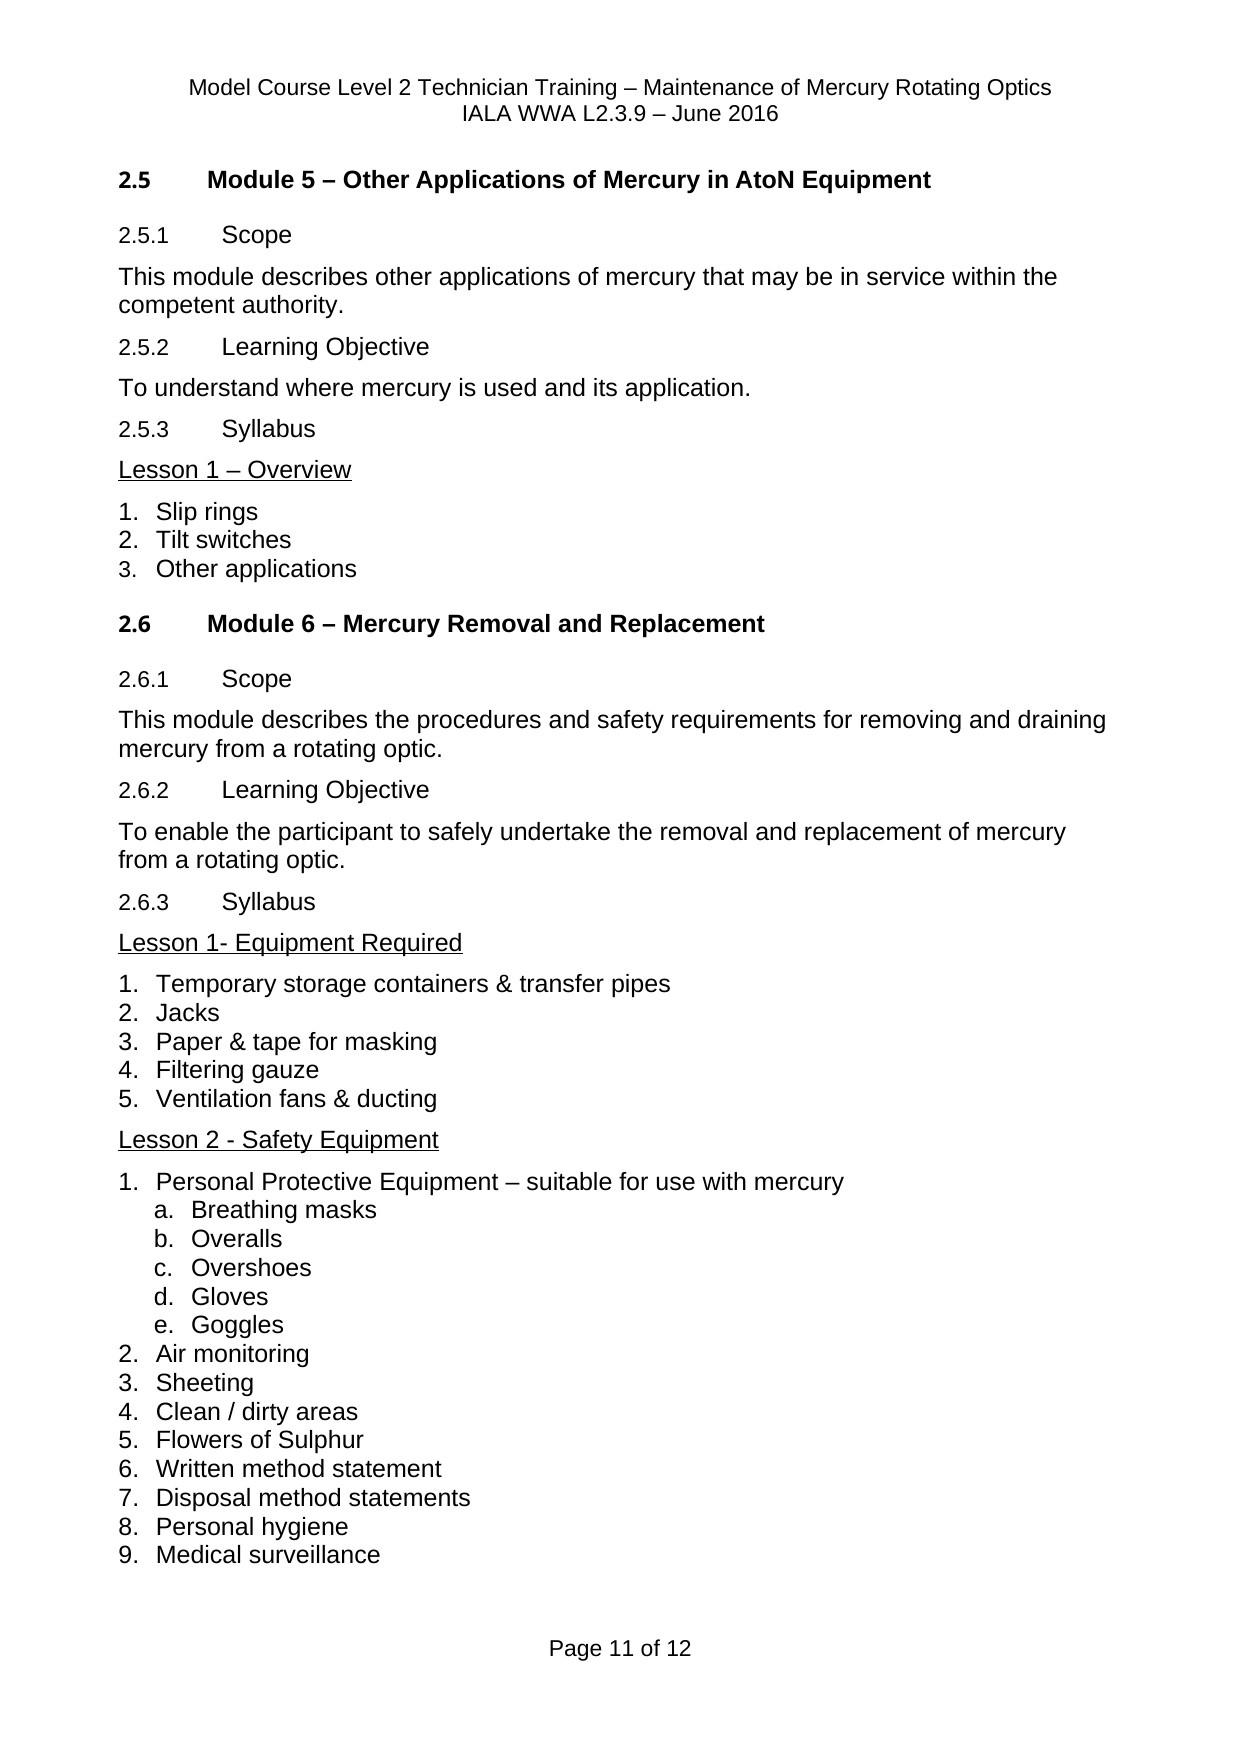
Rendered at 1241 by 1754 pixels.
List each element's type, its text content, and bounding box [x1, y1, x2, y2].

text This module describes other applications of mercury that may be in service within the competent authority. [118, 261, 1122, 319]
list Personal Protective Equipment – suitable for use with mercury [118, 1166, 1122, 1195]
subtitle Module 5 – Other Applications of Mercury in AtoN Equipment [118, 164, 1122, 195]
text Lesson 1 – Overview [118, 455, 1122, 484]
list Jacks [118, 998, 1122, 1026]
subtitle Syllabus [118, 886, 1122, 915]
list Flowers of Sulphur [118, 1425, 1122, 1454]
list Clean / dirty areas [118, 1396, 1122, 1425]
list Sheeting [118, 1368, 1122, 1396]
text Lesson 1- Equipment Required [118, 928, 1122, 956]
list Goggles [153, 1310, 1122, 1339]
text To understand where mercury is used and its application. [118, 373, 1122, 401]
text This module describes the procedures and safety requirements for removing and draining mercury from a rotating optic. [118, 705, 1122, 763]
list Personal hygiene [118, 1511, 1122, 1540]
list Breathing masks [153, 1195, 1122, 1224]
list Gloves [153, 1281, 1122, 1310]
list Tilt switches [118, 525, 1122, 554]
list Filtering gauze [118, 1055, 1122, 1084]
list Written method statement [118, 1454, 1122, 1483]
text To enable the participant to safely undertake the removal and replacement of mercury from a rotating optic. [118, 816, 1122, 874]
list Medical surveillance [118, 1540, 1122, 1569]
subtitle Learning Objective [118, 331, 1122, 360]
list Slip rings [118, 496, 1122, 525]
list Temporary storage containers & transfer pipes [118, 969, 1122, 998]
list Air monitoring [118, 1339, 1122, 1368]
subtitle Learning Objective [118, 775, 1122, 804]
list Overshoes [153, 1253, 1122, 1281]
list Ventilation fans & ducting [118, 1084, 1122, 1113]
subtitle Scope [118, 664, 1122, 693]
subtitle Module 6 – Mercury Removal and Replacement [118, 608, 1122, 639]
subtitle Scope [118, 220, 1122, 249]
list Paper & tape for masking [118, 1026, 1122, 1055]
list Disposal method statements [118, 1483, 1122, 1511]
subtitle Syllabus [118, 414, 1122, 443]
text Lesson 2 - Safety Equipment [118, 1125, 1122, 1154]
list Other applications [118, 554, 1122, 583]
list Overalls [153, 1224, 1122, 1253]
